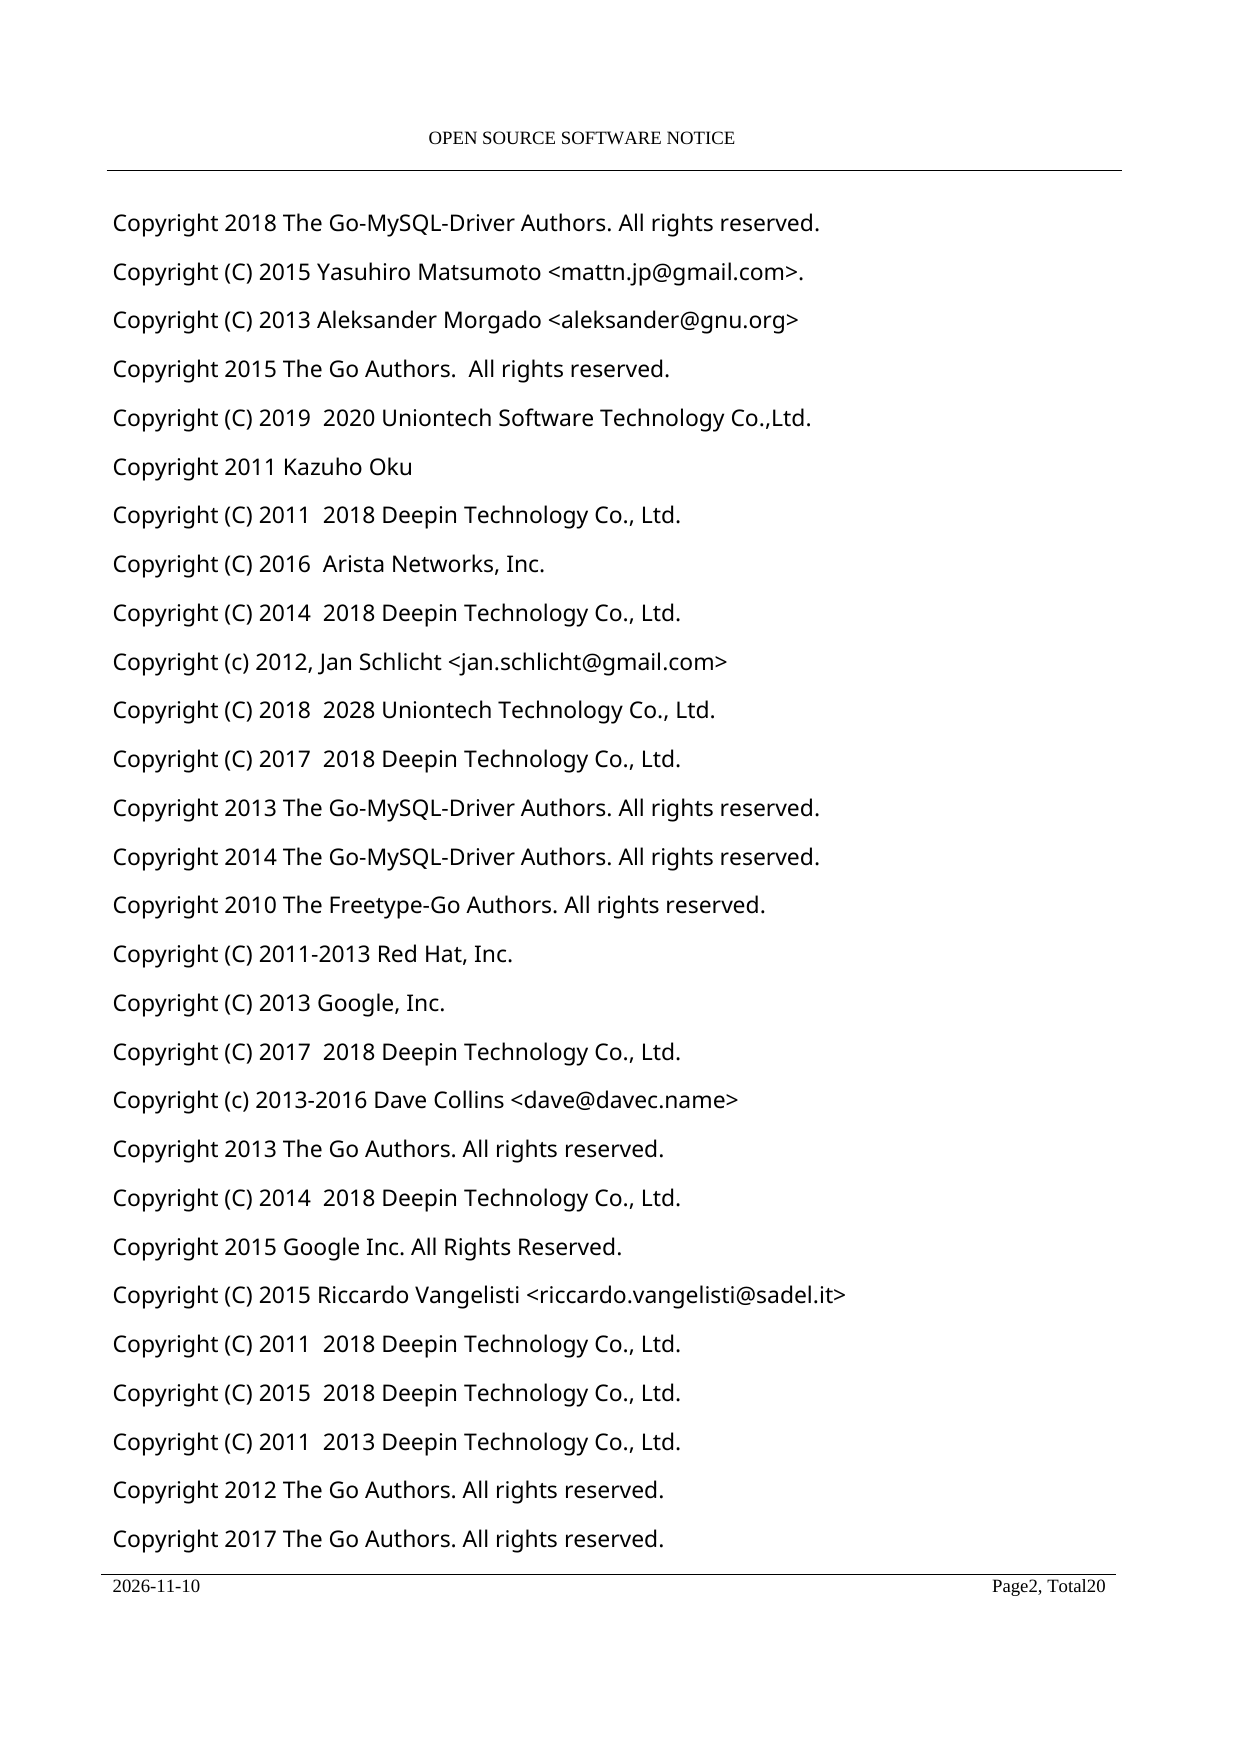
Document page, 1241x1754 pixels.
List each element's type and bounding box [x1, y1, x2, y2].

text [112, 206, 1128, 1555]
